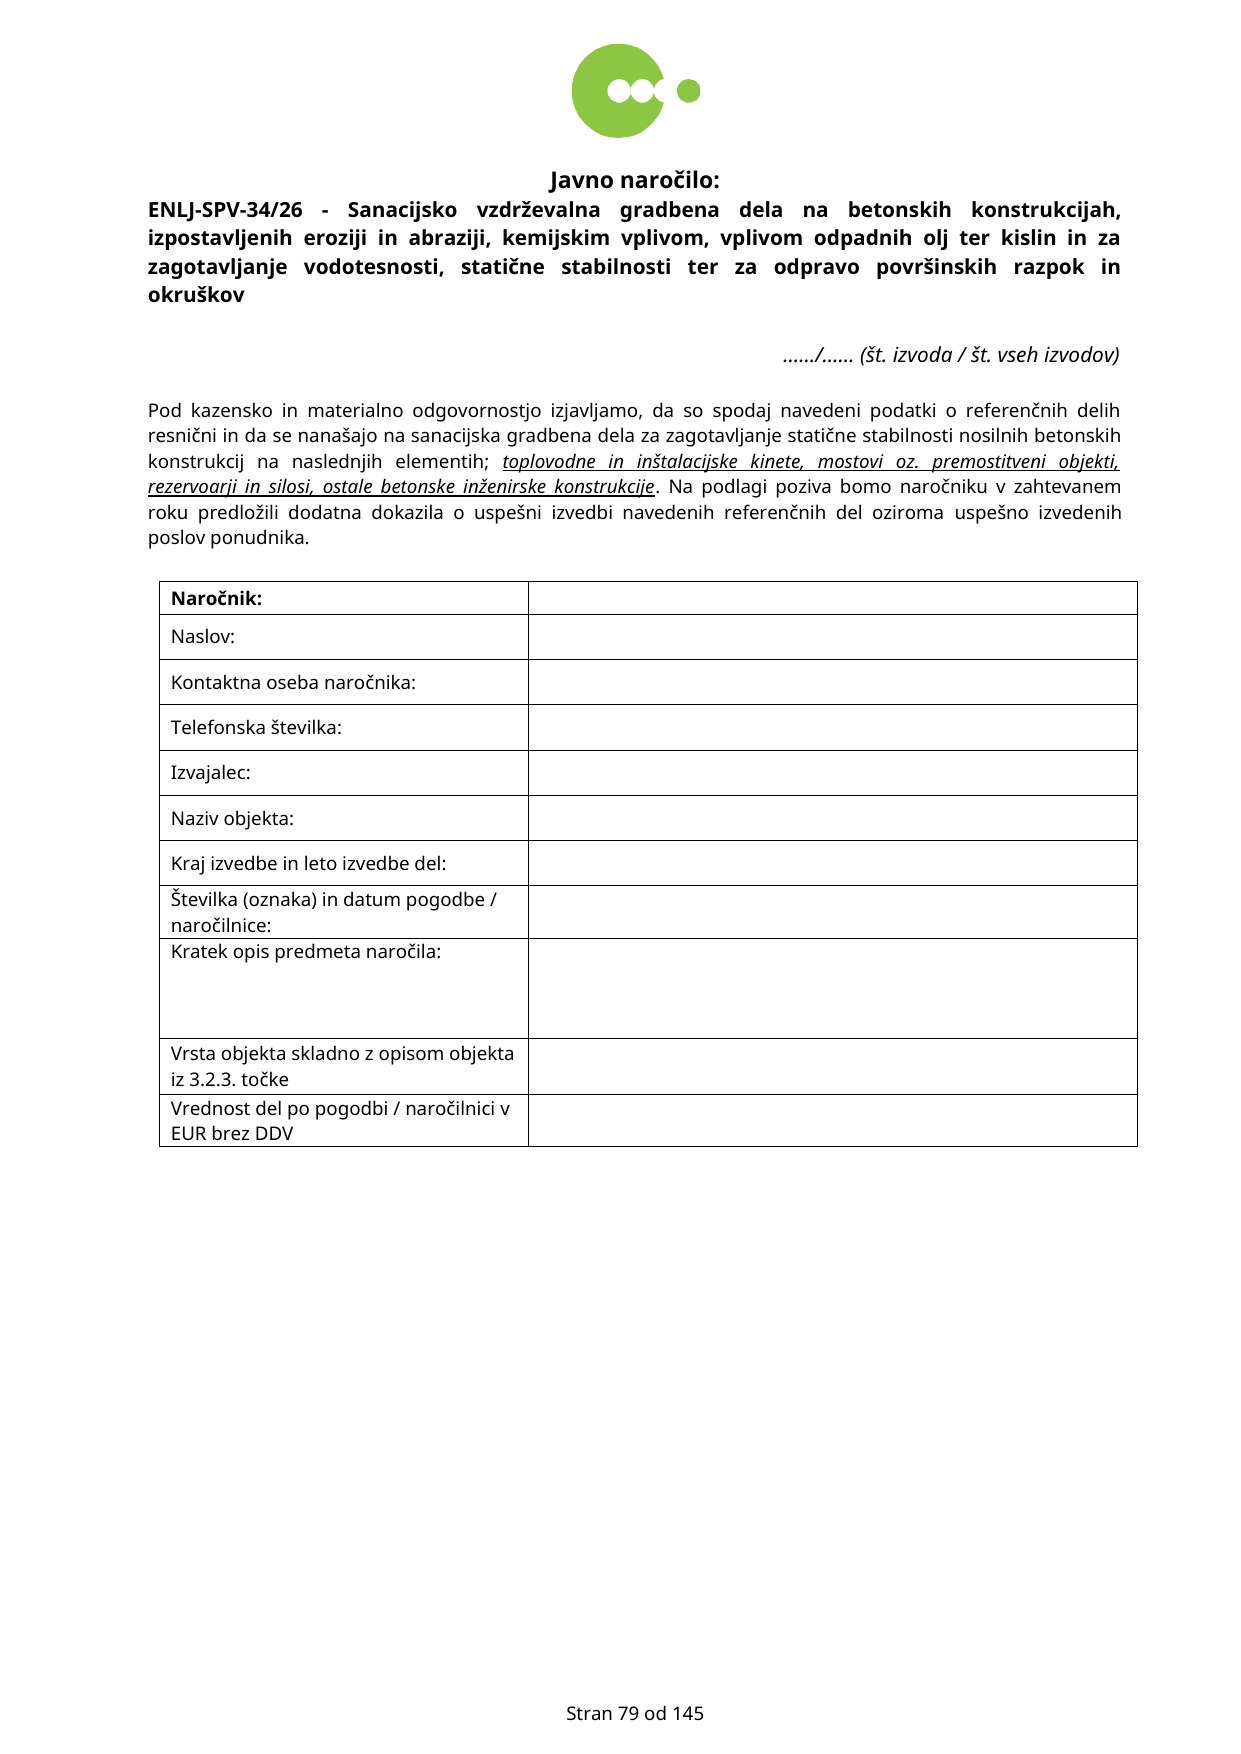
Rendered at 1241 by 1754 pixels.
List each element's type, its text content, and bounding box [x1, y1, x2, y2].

table_cell [529, 705, 1137, 749]
table_cell Izvajalec: [160, 751, 528, 795]
table_cell Kontaktna oseba naročnika: [160, 660, 528, 704]
table_header [529, 582, 1137, 613]
text ……/…… (št. izvoda / št. vseh izvodov) [148, 340, 1122, 368]
table_cell [529, 660, 1137, 704]
table_cell Številka (oznaka) in datum pogodbe / naročilnice: [160, 886, 528, 937]
table_cell [529, 615, 1137, 659]
table_cell Vrednost del po pogodbi / naročilnici v EUR brez DDV [160, 1095, 528, 1146]
table_cell [529, 796, 1137, 840]
table_cell [529, 841, 1137, 885]
table_header Naročnik: [160, 582, 528, 613]
table_cell [529, 1039, 1137, 1094]
table_cell [529, 1095, 1137, 1146]
table_cell Vrsta objekta skladno z opisom objekta iz 3.2.3. točke [160, 1039, 528, 1094]
table_cell Naziv objekta: [160, 796, 528, 840]
table_cell Telefonska številka: [160, 705, 528, 749]
table_cell [529, 939, 1137, 1037]
text Javno naročilo: [148, 164, 1122, 195]
table_cell Kraj izvedbe in leto izvedbe del: [160, 841, 528, 885]
table_cell [529, 751, 1137, 795]
table_cell Kratek opis predmeta naročila: [160, 939, 528, 1037]
table_cell [529, 886, 1137, 937]
table_cell Naslov: [160, 615, 528, 659]
text Pod kazensko in materialno odgovornostjo izjavljamo, da so spodaj navedeni podatki o referenčnih delih resnični in da se nanašajo na sanacijska gradbena dela za zagotavljanje statične stabilnosti nosilnih betonskih konstrukcij na naslednjih elementih; toplovodne in inštalacijske kinete, mostovi oz. premostitveni objekti, rezervoarji in silosi, ostale betonske inženirske konstrukcije. Na podlagi poziva bomo naročniku v zahtevanem roku predložili dodatna dokazila o uspešni izvedbi navedenih referenčnih del oziroma uspešno izvedenih poslov ponudnika. [148, 397, 1122, 550]
text ENLJ-SPV-34/26 - Sanacijsko vzdrževalna gradbena dela na betonskih konstrukcijah, izpostavljenih eroziji in abraziji, kemijskim vplivom, vplivom odpadnih olj ter kislin in za zagotavljanje vodotesnosti, statične stabilnosti ter za odpravo površinskih razpok in okruškov [148, 195, 1122, 309]
